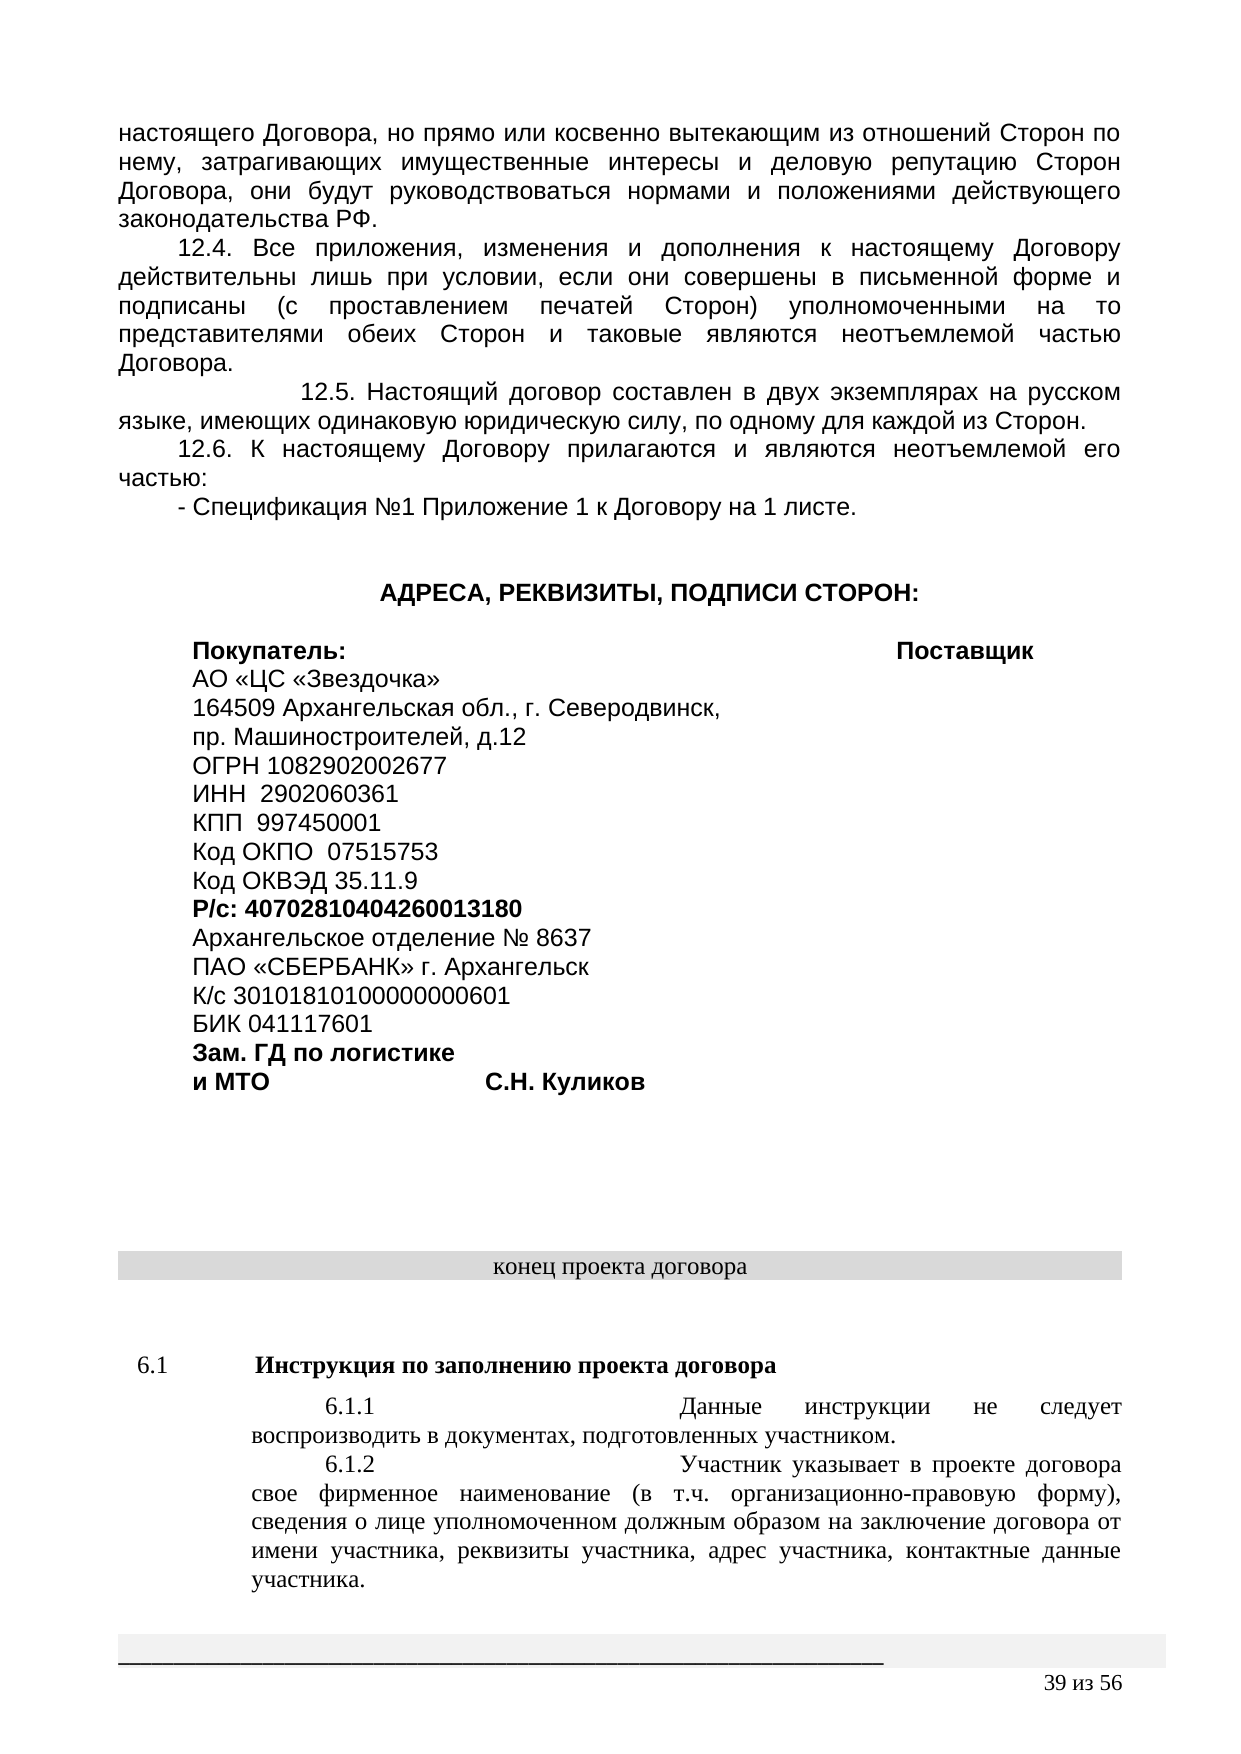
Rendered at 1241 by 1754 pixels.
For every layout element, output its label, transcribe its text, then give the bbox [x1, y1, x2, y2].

text конец проекта договора [118, 1251, 1122, 1280]
text ПАО «СБЕРБАНК» г. Архангельск [118, 952, 1122, 981]
text Данные инструкции не следует воспроизводить в документах, подготовленных участником. [251, 1391, 1122, 1449]
subtitle Инструкция по заполнению проекта договора [137, 1350, 1122, 1379]
text 12.5. Настоящий договор составлен в двух экземплярах на русском языке, имеющих одинаковую юридическую силу, по одному для каждой из Сторон. [118, 377, 1122, 434]
text 12.6. К настоящему Договору прилагаются и являются неотъемлемой его частью: [118, 434, 1122, 492]
text Участник указывает в проекте договора свое фирменное наименование (в т.ч. организационно-правовую форму), сведения о лице уполномоченном должным образом на заключение договора от имени участника, реквизиты участника, адрес участника, контактные данные участника. [251, 1449, 1122, 1593]
text ИНН 2902060361 [118, 779, 1122, 808]
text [118, 118, 1122, 233]
text Код ОКПО 07515753 [118, 837, 1122, 866]
text К/с 30101810100000000601 [118, 981, 1122, 1009]
text Код ОКВЭД 35.11.9 [118, 866, 1122, 894]
text - Спецификация №1 Приложение 1 к Договору на 1 листе. [118, 492, 1122, 521]
text БИК 041117601 [118, 1009, 1122, 1038]
text Покупатель: Поставщик [118, 636, 1122, 664]
text Р/с: 40702810404260013180 [118, 894, 1122, 923]
text АДРЕСА, РЕКВИЗИТЫ, ПОДПИСИ СТОРОН: [118, 578, 1122, 607]
text и МТО С.Н. Куликов [118, 1067, 1122, 1096]
text Архангельское отделение № 8637 [118, 923, 1122, 952]
text ОГРН 1082902002677 [118, 751, 1122, 779]
text КПП 997450001 [118, 808, 1122, 837]
text АО «ЦС «Звездочка» [118, 664, 1122, 693]
text пр. Машиностроителей, д.12 [118, 722, 1122, 751]
text 164509 Архангельская обл., г. Северодвинск, [118, 693, 1122, 722]
text 12.4. Все приложения, изменения и дополнения к настоящему Договору действительны лишь при условии, если они совершены в письменной форме и подписаны (с проставлением печатей Сторон) уполномоченными на то представителями обеих Сторон и таковые являются неотъемлемой частью Договора. [118, 233, 1122, 377]
text Зам. ГД по логистике [118, 1038, 1122, 1067]
